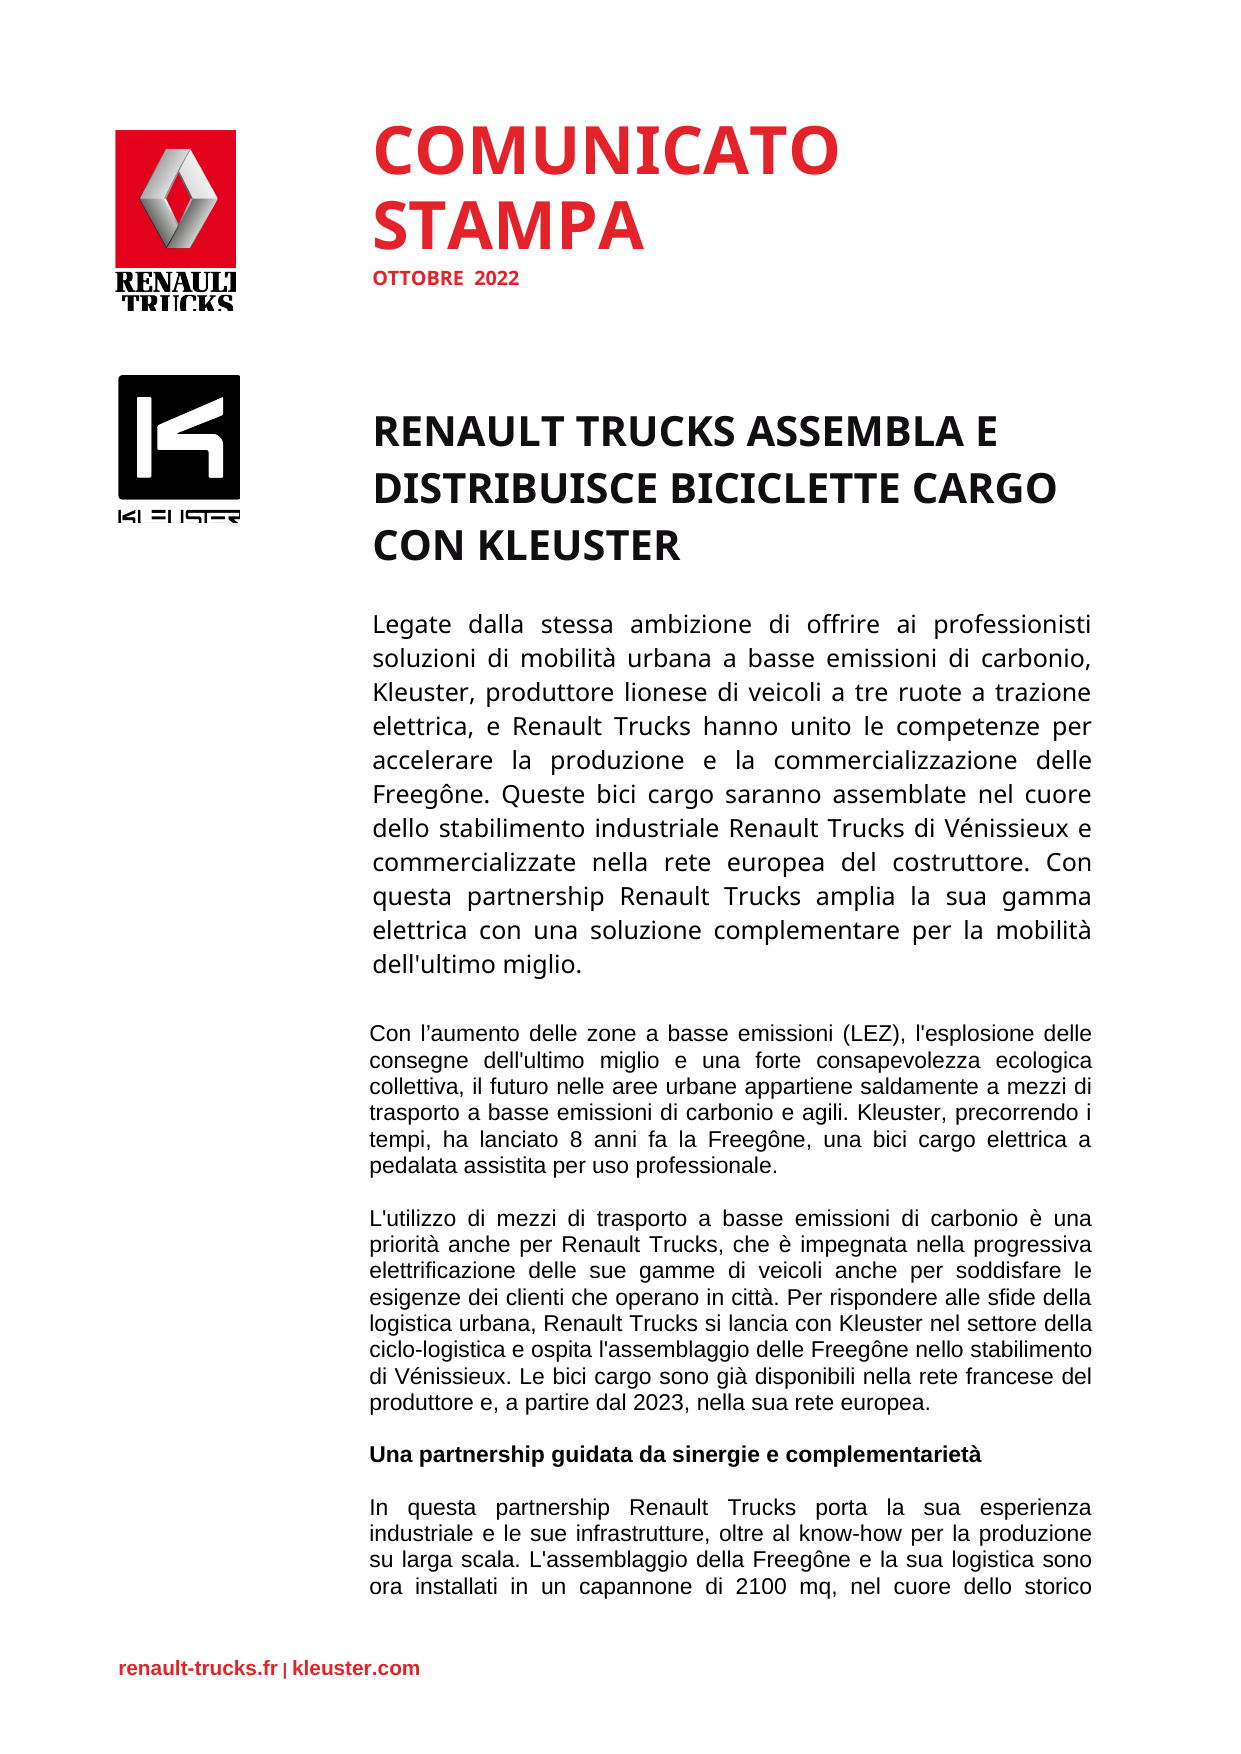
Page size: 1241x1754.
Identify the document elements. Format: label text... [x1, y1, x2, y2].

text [369, 1494, 1093, 1599]
text RENAULT TRUCKS ASSEMBLA E DISTRIBUISCE BICICLETTE CARGO CON KLEUSTER [372, 345, 1093, 572]
text OTTOBRE 2022 [372, 264, 1093, 291]
picture [115, 130, 236, 311]
text L'utilizzo di mezzi di trasporto a basse emissioni di carbonio è una priorità anche per Renault Trucks, che è impegnata nella progressiva elettrificazione delle sue gamme di veicoli anche per soddisfare le esigenze dei clienti che operano in città. Per rispondere alle sfide della logistica urbana, Renault Trucks si lancia con Kleuster nel settore della ciclo-logistica e ospita l'assemblaggio delle Freegône nello stabilimento di Vénissieux. Le bici cargo sono già disponibili nella rete francese del produttore e, a partire dal 2023, nella sua rete europea. [369, 1205, 1093, 1416]
text STAMPA [372, 189, 1093, 264]
text Con l’aumento delle zone a basse emissioni (LEZ), l'esplosione delle consegne dell'ultimo miglio e una forte consapevolezza ecologica collettiva, il futuro nelle aree urbane appartiene saldamente a mezzi di trasporto a basse emissioni di carbonio e agili. Kleuster, precorrendo i tempi, ha lanciato 8 anni fa la Freegône, una bici cargo elettrica a pedalata assistita per uso professionale. [369, 1020, 1093, 1178]
picture [118, 375, 240, 523]
text Legate dalla stessa ambizione di offrire ai professionisti soluzioni di mobilità urbana a basse emissioni di carbonio, Kleuster, produttore lionese di veicoli a tre ruote a trazione elettrica, e Renault Trucks hanno unito le competenze per accelerare la produzione e la commercializzazione delle Freegône. Queste bici cargo saranno assemblate nel cuore dello stabilimento industriale Renault Trucks di Vénissieux e commercializzate nella rete europea del costruttore. Con questa partnership Renault Trucks amplia la sua gamma elettrica con una soluzione complementare per la mobilità dell'ultimo miglio. [372, 606, 1093, 981]
text Una partnership guidata da sinergie e complementarietà [369, 1441, 1093, 1467]
text COMUNICATO [372, 114, 1093, 189]
